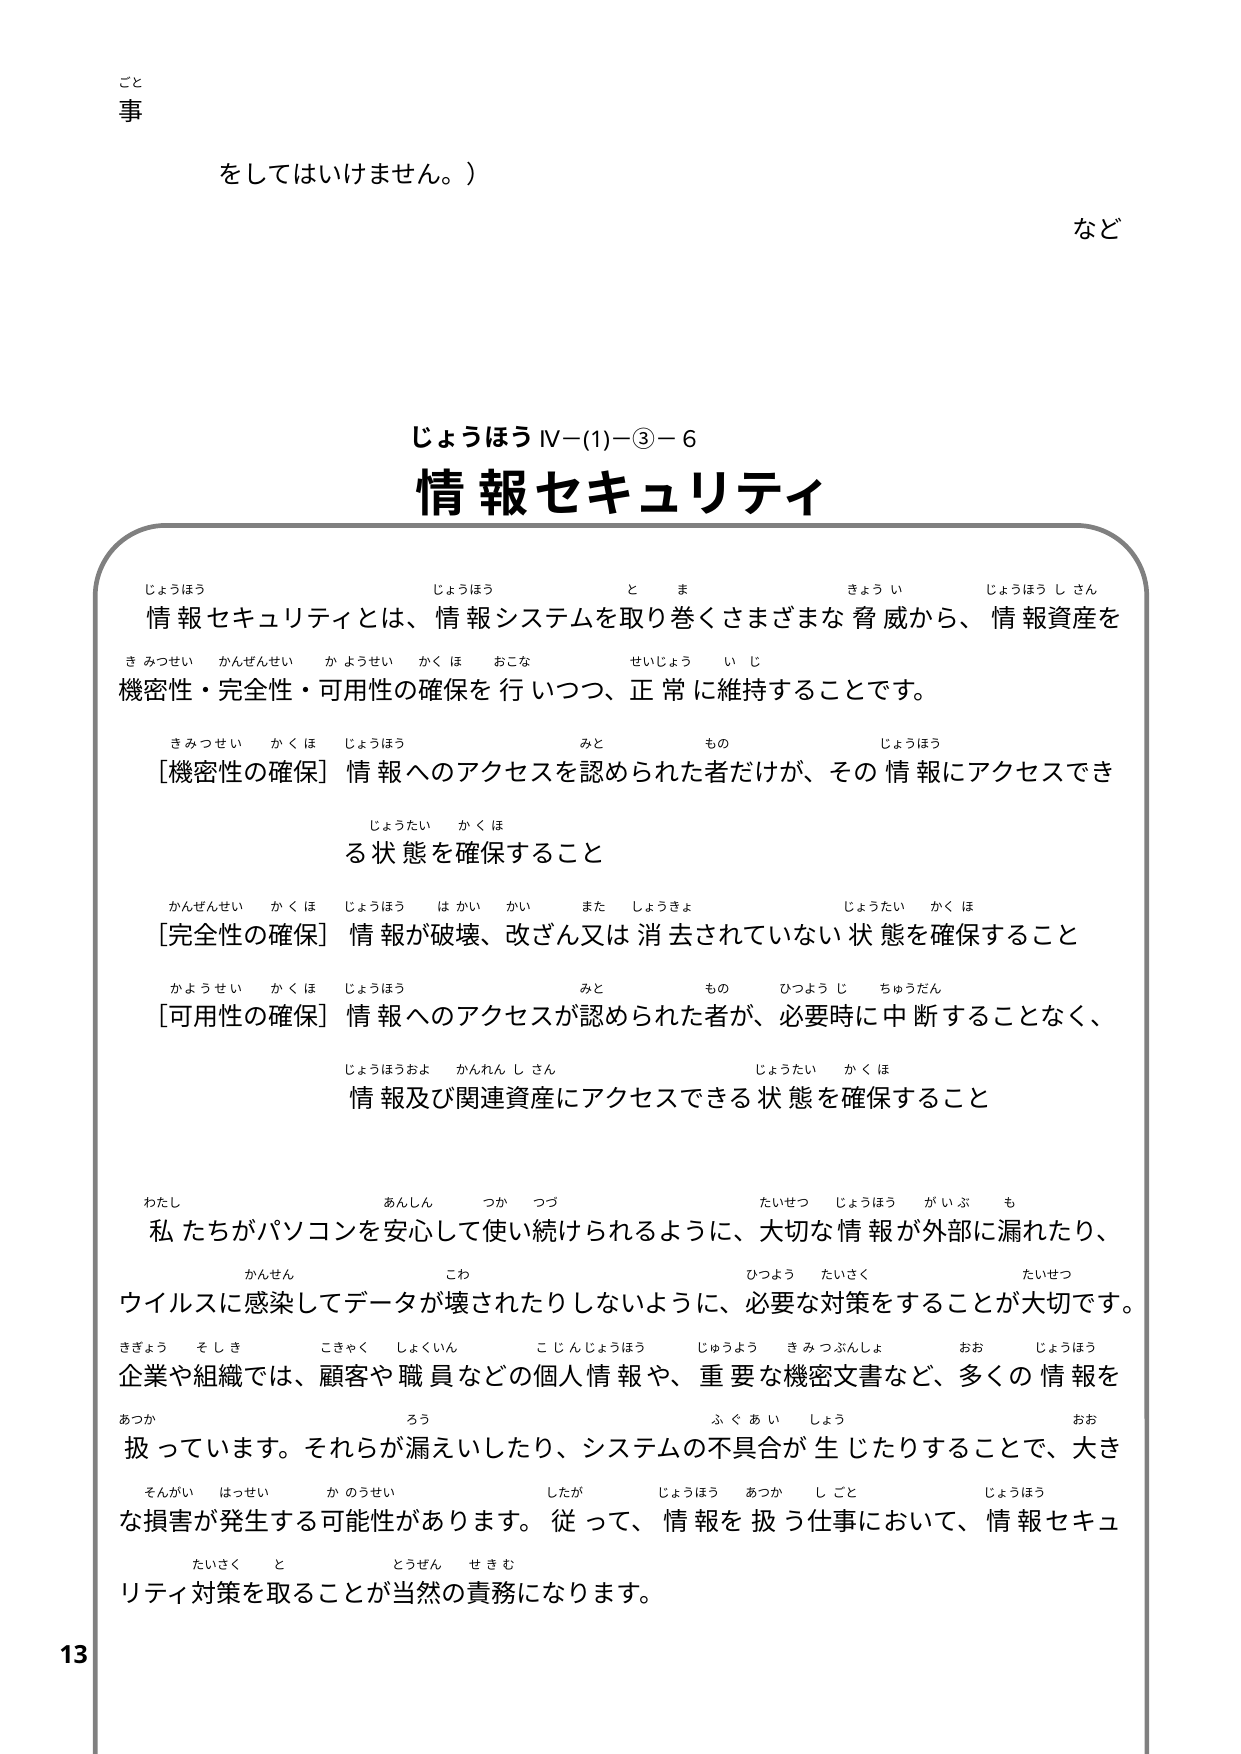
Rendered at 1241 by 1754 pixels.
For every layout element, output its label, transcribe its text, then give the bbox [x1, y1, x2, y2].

text ［の］が、ざんはされていないをすること [118, 897, 1122, 951]
text ［の］へのアクセスがめられたが、にすることなく、 [118, 979, 1122, 1033]
text たちがパソコンをしていけられるように、ながにれたり、ウイルスにしてデータがされたりしないように、なをすることがです。やでは、やなどのや、ななど、くのをっています。それらがえいしたり、システムのがじたりすることで、きながするがあります。って、をうにおいて、セキュリティをることがのになります。 [118, 1193, 1122, 1610]
text るをすること [118, 816, 1122, 870]
text ［の］へのアクセスをめられただけが、そのにアクセスでき [118, 734, 1122, 788]
text をしてはいけません。） [118, 155, 1122, 191]
text びにアクセスできるをすること [118, 1060, 1122, 1114]
text など [118, 209, 1122, 246]
text セキュリティ [118, 417, 1122, 526]
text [118, 73, 1122, 128]
text セキュリティとは、システムをりくさまざまなから、を・・のをいつつ、にすることです。 [118, 580, 1122, 707]
